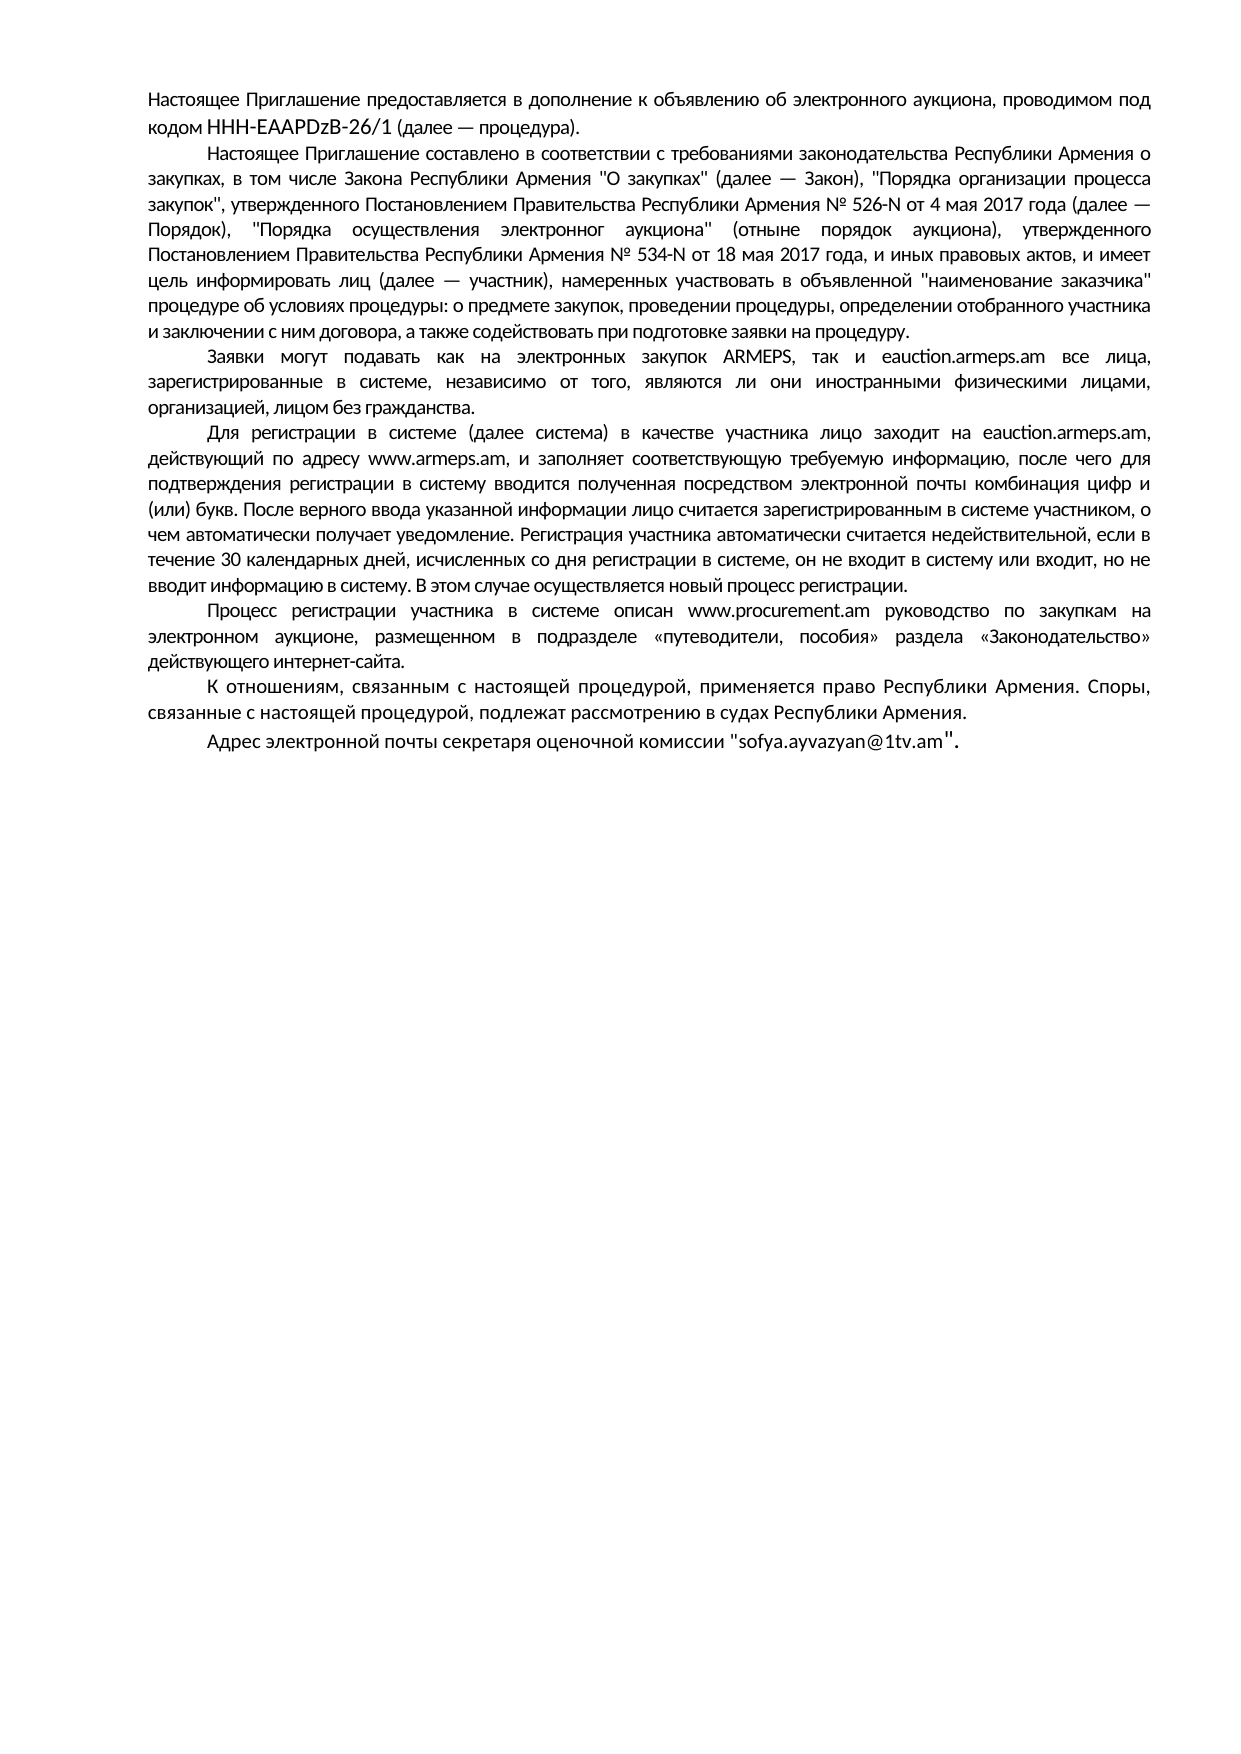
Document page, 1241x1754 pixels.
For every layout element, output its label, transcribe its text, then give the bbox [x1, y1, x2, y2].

text Настоящее Приглашение составлено в соответствии с требованиями законодательства Республики Армения о закупках, в том числе Закона Республики Армения "О закупках" (далее — Закон), "Порядка организации процесса закупок", утвержденного Постановлением Правительства Республики Армения № 526-N от 4 мая 2017 года (далее — Порядок), "Порядка осуществления электронног аукциона" (отныне порядок аукциона), утвержденного Постановлением Правительства Республики Армения № 534-N от 18 мая 2017 года, и иных правовых актов, и имеет цель информировать лиц (далее — участник), намеренных участвовать в объявленной "наименование заказчика" процедуре об условиях процедуры: о предмете закупок, проведении процедуры, определении отобранного участника и заключении с ним договора, а также содействовать при подготовке заявки на процедуру. [148, 140, 1152, 343]
text К отношениям, связанным с настоящей процедурой, применяется право Республики Армения. Споры, связанные с настоящей процедурой, подлежат рассмотрению в судах Республики Армения. [148, 674, 1152, 724]
text Для регистрации в системе (далее система) в качестве участника лицо заходит на eauction.armeps.am, действующий по адресу www.armeps.am, и заполняет соответствующую требуемую информацию, после чего для подтверждения регистрации в систему вводится полученная посредством электронной почты комбинация цифр и (или) букв. После верного ввода указанной информации лицо считается зарегистрированным в системе участником, о чем автоматически получает уведомление. Регистрация участника автоматически считается недействительной, если в течение 30 календарных дней, исчисленных со дня регистрации в системе, он не входит в систему или входит, но не вводит информацию в систему. В этом случае осуществляется новый процесс регистрации. [148, 419, 1152, 597]
text Настоящее Приглашение предоставляется в дополнение к объявлению об электронного аукциона, проводимом под кодом HHH-EAAPDzB-26/1 (далее — процедура). [148, 86, 1152, 140]
text Процесс регистрации участника в системе описан www.procurement.am руководство по закупкам на электронном аукционе, размещенном в подразделе «путеводители, пособия» раздела «Законодательство» действующего интернет-сайта. [148, 597, 1152, 674]
text Адрес электронной почты секретаря оценочной комиссии "sofya.ayvazyan@1tv.am". [148, 724, 1152, 755]
text Заявки могут подавать как на электронных закупок ARMEPS, так и eauction.armeps.am все лица, зарегистрированные в системе, независимо от того, являются ли они иностранными физическими лицами, организацией, лицом без гражданства. [148, 343, 1152, 419]
